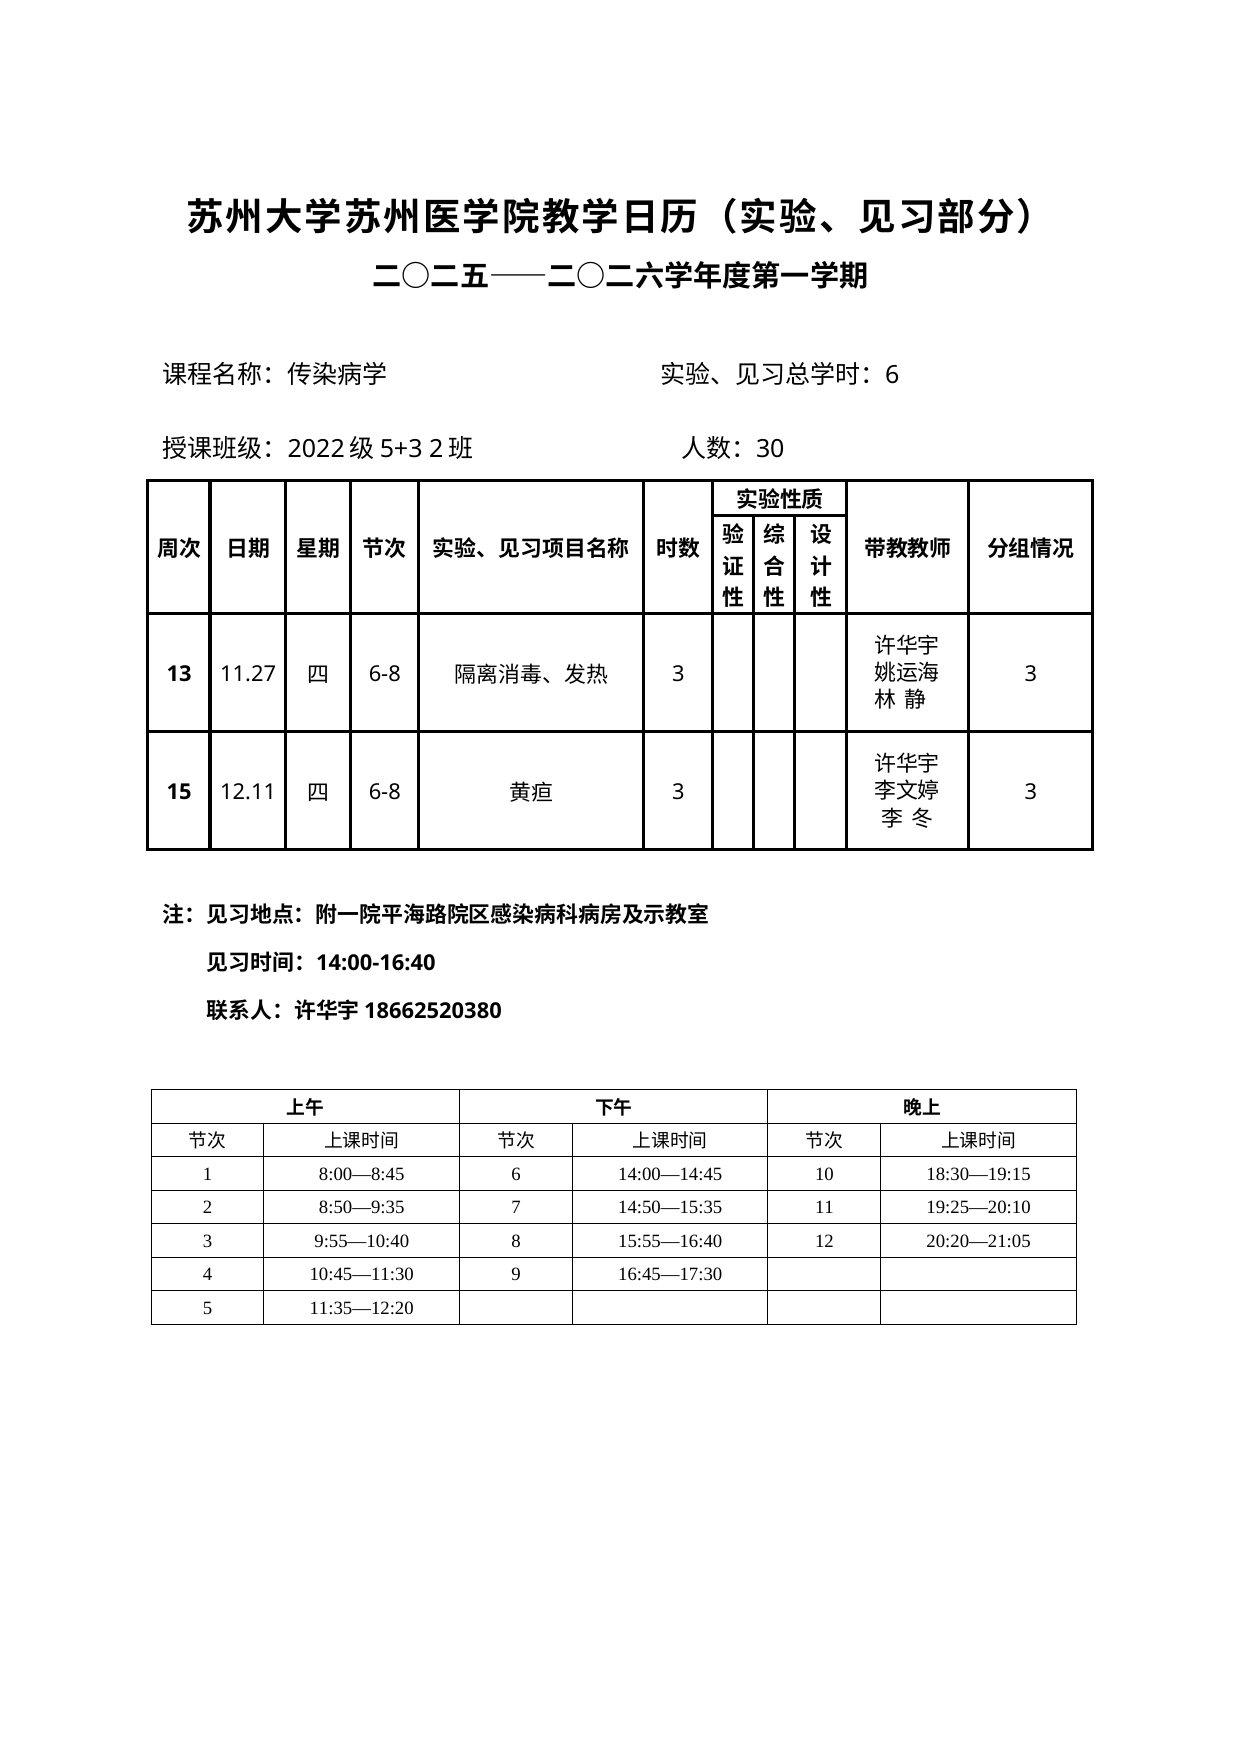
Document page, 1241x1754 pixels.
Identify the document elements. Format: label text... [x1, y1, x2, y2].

table_cell 13 [149, 615, 208, 730]
table_cell 节次 [768, 1124, 880, 1156]
table_cell 15 [149, 733, 208, 848]
table_cell [881, 1258, 1076, 1290]
table_cell 节次 [152, 1124, 263, 1156]
table_cell 10:45—11:30 [264, 1258, 459, 1290]
table_cell 设计性 [796, 517, 845, 612]
table_cell 16:45—17:30 [573, 1258, 767, 1290]
table_cell [755, 733, 793, 848]
table_cell 18:30—19:15 [881, 1157, 1076, 1189]
text 授课班级：2022级5+3 2班 人数：30 [162, 414, 1078, 479]
table_cell [796, 615, 845, 730]
table_cell [768, 1291, 880, 1324]
table_cell 8:50—9:35 [264, 1191, 459, 1223]
table_header 日期 [212, 482, 284, 612]
table_cell [714, 615, 752, 730]
table_header 实验性质 [714, 482, 845, 514]
table_header 星期 [287, 482, 349, 612]
table_cell 许华宇 姚运海 林 静 [848, 615, 967, 730]
table_cell 6 [460, 1157, 572, 1189]
table_cell 验证性 [714, 517, 752, 612]
table_header 带教教师 [848, 482, 967, 612]
table_cell 7 [460, 1191, 572, 1223]
table_cell 4 [152, 1258, 263, 1290]
table_cell 9 [460, 1258, 572, 1290]
table_cell 8 [460, 1224, 572, 1257]
table_cell 3 [645, 733, 711, 848]
table_cell 上课时间 [573, 1124, 767, 1156]
table_cell 3 [970, 615, 1091, 730]
table_header 周次 [149, 482, 208, 612]
table_cell 上课时间 [881, 1124, 1076, 1156]
table_cell 11 [768, 1191, 880, 1223]
table_header 分组情况 [970, 482, 1091, 612]
table_cell 14:50—15:35 [573, 1191, 767, 1223]
table_cell 10 [768, 1157, 880, 1189]
table_cell 8:00—8:45 [264, 1157, 459, 1189]
text 联系人：许华宇18662520380 [162, 993, 1078, 1026]
table_cell [573, 1291, 767, 1324]
table_cell 6-8 [352, 733, 417, 848]
table_cell 15:55—16:40 [573, 1224, 767, 1257]
table_cell [768, 1258, 880, 1290]
table_cell 上课时间 [264, 1124, 459, 1156]
text 注：见习地点：附一院平海路院区感染病科病房及示教室 [162, 896, 1078, 929]
table_cell 9:55—10:40 [264, 1224, 459, 1257]
text 见习时间：14:00-16:40 [162, 945, 1078, 977]
table_cell 11:35—12:20 [264, 1291, 459, 1324]
table_cell 四 [287, 615, 349, 730]
table_cell 12 [768, 1224, 880, 1257]
table_cell 许华宇 李文婷 李 冬 [848, 733, 967, 848]
table_cell [796, 733, 845, 848]
text 课程名称：传染病学 实验、见习总学时：6 [162, 340, 1078, 405]
text 苏州大学苏州医学院教学日历（实验、见习部分） [162, 187, 1078, 241]
table_header 时数 [645, 482, 711, 612]
table_cell 3 [970, 733, 1091, 848]
table_header 晚上 [768, 1090, 1076, 1122]
table_cell 1 [152, 1157, 263, 1189]
table_header 节次 [352, 482, 417, 612]
table_cell 3 [645, 615, 711, 730]
table_cell 节次 [460, 1124, 572, 1156]
table_cell 四 [287, 733, 349, 848]
table_cell 综合性 [755, 517, 793, 612]
table_cell 11.27 [212, 615, 284, 730]
table_cell 14:00—14:45 [573, 1157, 767, 1189]
table_cell 12.11 [212, 733, 284, 848]
table_cell 20:20—21:05 [881, 1224, 1076, 1257]
table_header 上午 [152, 1090, 459, 1122]
table_cell 19:25—20:10 [881, 1191, 1076, 1223]
table_cell 黄疸 [420, 733, 642, 848]
table_cell [881, 1291, 1076, 1324]
table_cell 隔离消毒、发热 [420, 615, 642, 730]
table_cell [714, 733, 752, 848]
table_cell 2 [152, 1191, 263, 1223]
table_cell [460, 1291, 572, 1324]
table_cell 5 [152, 1291, 263, 1324]
table_cell 3 [152, 1224, 263, 1257]
table_cell 6-8 [352, 615, 417, 730]
table_cell [755, 615, 793, 730]
text 二○二五——二○二六学年度第一学期 [162, 241, 1078, 306]
table_header 实验、见习项目名称 [420, 482, 642, 612]
table_header 下午 [460, 1090, 767, 1122]
